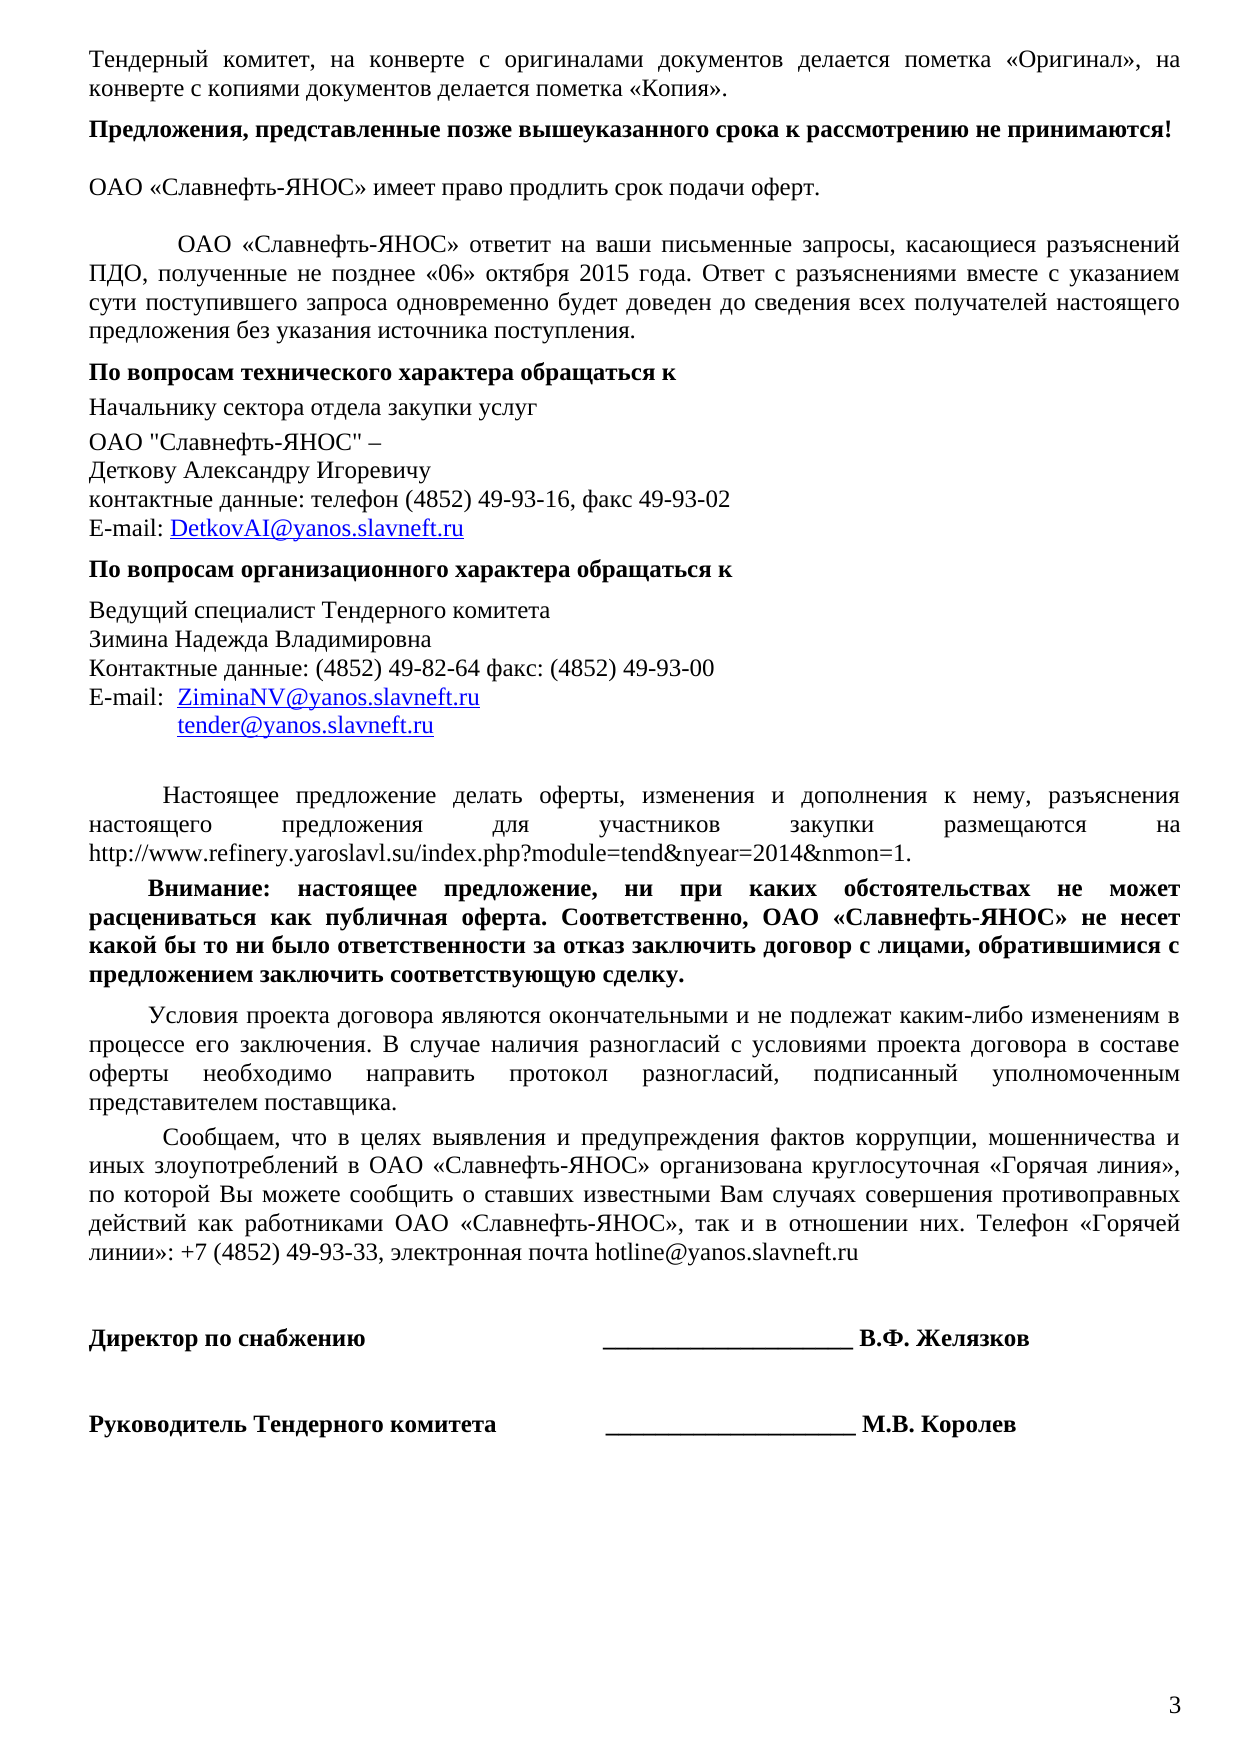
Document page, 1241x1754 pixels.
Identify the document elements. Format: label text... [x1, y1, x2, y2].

text контактные данные: телефон (4852) 49-93-16, факс 49-93-02 [89, 484, 1181, 513]
text Настоящее предложение делать оферты, изменения и дополнения к нему, разъяснения настоящего предложения для участников закупки размещаются на http://www.refinery.yaroslavl.su/index.php?module=tend&nyear=2014&nmon=1. [89, 781, 1181, 867]
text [89, 44, 1181, 102]
subtitle Предложения, представленные позже вышеуказанного срока к рассмотрению не принимаются! [89, 114, 1181, 143]
text E-mail: ZiminaNV@yanos.slavneft.ru [89, 682, 1181, 711]
text E-mail: DetkovAI@yanos.slavneft.ru [89, 513, 1181, 542]
text Условия проекта договора являются окончательными и не подлежат каким-либо изменениям в процессе его заключения. В случае наличия разногласий с условиями проекта договора в составе оферты необходимо направить протокол разногласий, подписанный уполномоченным представителем поставщика. [89, 1001, 1181, 1116]
text Деткову Александру Игоревичу [89, 456, 1181, 484]
text Руководитель Тендерного комитета ____________________ М.В. Королев [89, 1409, 1181, 1438]
text По вопросам организационного характера обращаться к [89, 554, 1181, 583]
text Ведущий специалист Тендерного комитета [89, 596, 1181, 624]
text Внимание: настоящее предложение, ни при каких обстоятельствах не может расцениваться как публичная оферта. Соответственно, ОАО «Славнефть-ЯНОС» не несет какой бы то ни было ответственности за отказ заключить договор с лицами, обратившимися с предложением заключить соответствующую сделку. [89, 873, 1181, 988]
text Контактные данные: (4852) 49-82-64 факс: (4852) 49-93-00 [89, 653, 1181, 682]
text Зимина Надежда Владимировна [89, 624, 1181, 653]
text По вопросам технического характера обращаться к [89, 357, 1181, 386]
text Сообщаем, что в целях выявления и предупреждения фактов коррупции, мошенничества и иных злоупотреблений в ОАО «Славнефть-ЯНОС» организована круглосуточная «Горячая линия», по которой Вы можете сообщить о ставших известными Вам случаях совершения противоправных действий как работниками ОАО «Славнефть-ЯНОС», так и в отношении них. Телефон «Горячей линии»: +7 (4852) 49-93-33, электронная почта hotline@yanos.slavneft.ru [89, 1122, 1181, 1266]
text Директор по снабжению ____________________ В.Ф. Желязков [89, 1323, 1181, 1352]
text Начальнику сектора отдела закупки услуг [89, 392, 1181, 421]
text ОАО «Славнефть-ЯНОС» имеет право продлить срок подачи оферт. [89, 172, 1181, 201]
text tender@yanos.slavneft.ru [89, 711, 1181, 739]
text ОАО «Славнефть-ЯНОС» ответит на ваши письменные запросы, касающиеся разъяснений ПДО, полученные не позднее «06» октября 2015 года. Ответ с разъяснениями вместе с указанием сути поступившего запроса одновременно будет доведен до сведения всех получателей настоящего предложения без указания источника поступления. [89, 229, 1181, 344]
text ОАО "Славнефть-ЯНОС" – [89, 427, 1181, 456]
